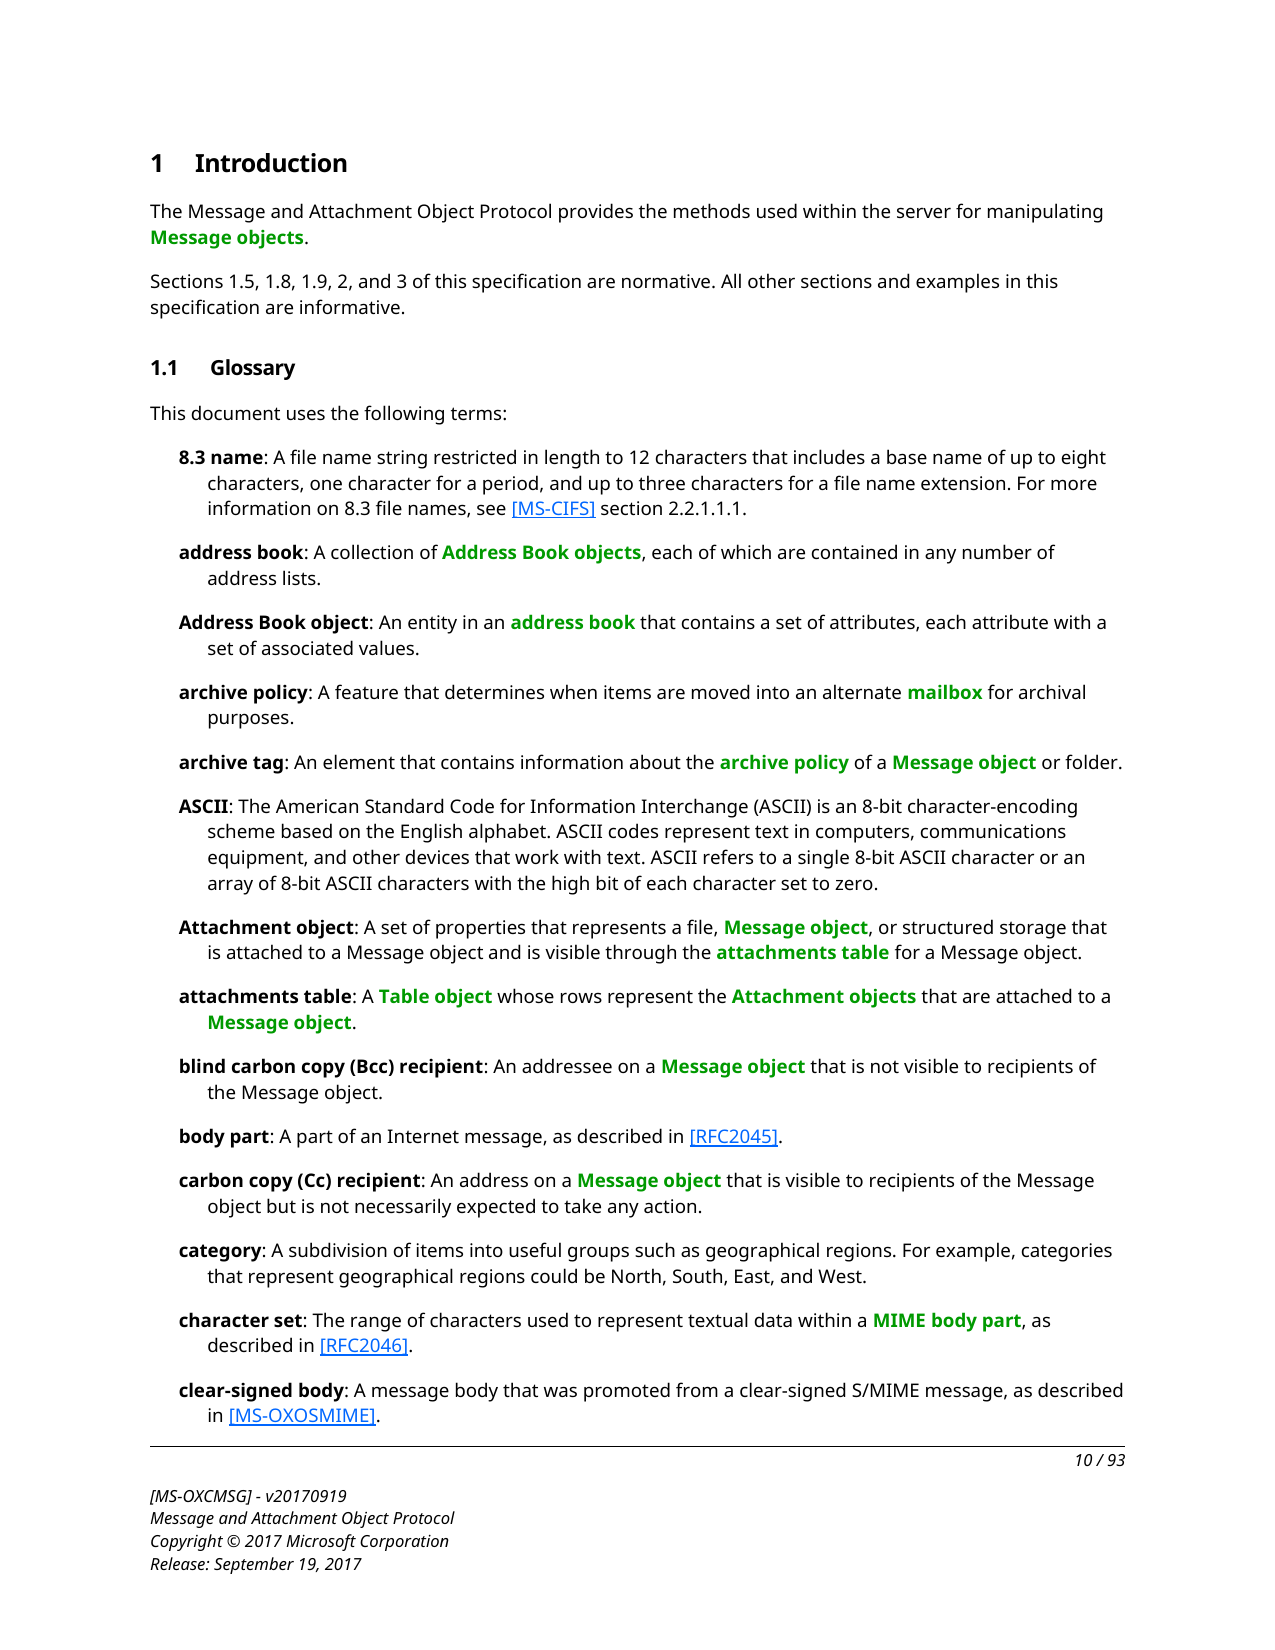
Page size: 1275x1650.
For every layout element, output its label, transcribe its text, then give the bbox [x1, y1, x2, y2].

text body part: A part of an Internet message, as described in [RFC2045]. [178, 1123, 1125, 1149]
text address book: A collection of Address Book objects, each of which are contained in any number of address lists. [178, 539, 1125, 591]
subtitle Glossary [150, 353, 1125, 381]
text This document uses the following terms: [150, 400, 1125, 426]
subtitle Introduction [150, 146, 1125, 180]
text ASCII: The American Standard Code for Information Interchange (ASCII) is an 8-bit character-encoding scheme based on the English alphabet. ASCII codes represent text in computers, communications equipment, and other devices that work with text. ASCII refers to a single 8-bit ASCII character or an array of 8-bit ASCII characters with the high bit of each character set to zero. [178, 793, 1125, 895]
text clear-signed body: A message body that was promoted from a clear-signed S/MIME message, as described in [MS-OXOSMIME]. [178, 1377, 1125, 1428]
text archive tag: An element that contains information about the archive policy of a Message object or folder. [178, 749, 1125, 774]
text archive policy: A feature that determines when items are moved into an alternate mailbox for archival purposes. [178, 679, 1125, 730]
text Sections 1.5, 1.8, 1.9, 2, and 3 of this specification are normative. All other sections and examples in this specification are informative. [150, 268, 1125, 319]
text Address Book object: An entity in an address book that contains a set of attributes, each attribute with a set of associated values. [178, 609, 1125, 660]
text The Message and Attachment Object Protocol provides the methods used within the server for manipulating Message objects. [150, 199, 1125, 250]
text 8.3 name: A file name string restricted in length to 12 characters that includes a base name of up to eight characters, one character for a period, and up to three characters for a file name extension. For more information on 8.3 file names, see [MS-CIFS] section 2.2.1.1.1. [178, 444, 1125, 521]
text carbon copy (Cc) recipient: An address on a Message object that is visible to recipients of the Message object but is not necessarily expected to take any action. [178, 1168, 1125, 1219]
text Attachment object: A set of properties that represents a file, Message object, or structured storage that is attached to a Message object and is visible through the attachments table for a Message object. [178, 914, 1125, 965]
text character set: The range of characters used to represent textual data within a MIME body part, as described in [RFC2046]. [178, 1307, 1125, 1358]
text category: A subdivision of items into useful groups such as geographical regions. For example, categories that represent geographical regions could be North, South, East, and West. [178, 1237, 1125, 1288]
text attachments table: A Table object whose rows represent the Attachment objects that are attached to a Message object. [178, 984, 1125, 1035]
text blind carbon copy (Bcc) recipient: An addressee on a Message object that is not visible to recipients of the Message object. [178, 1054, 1125, 1105]
